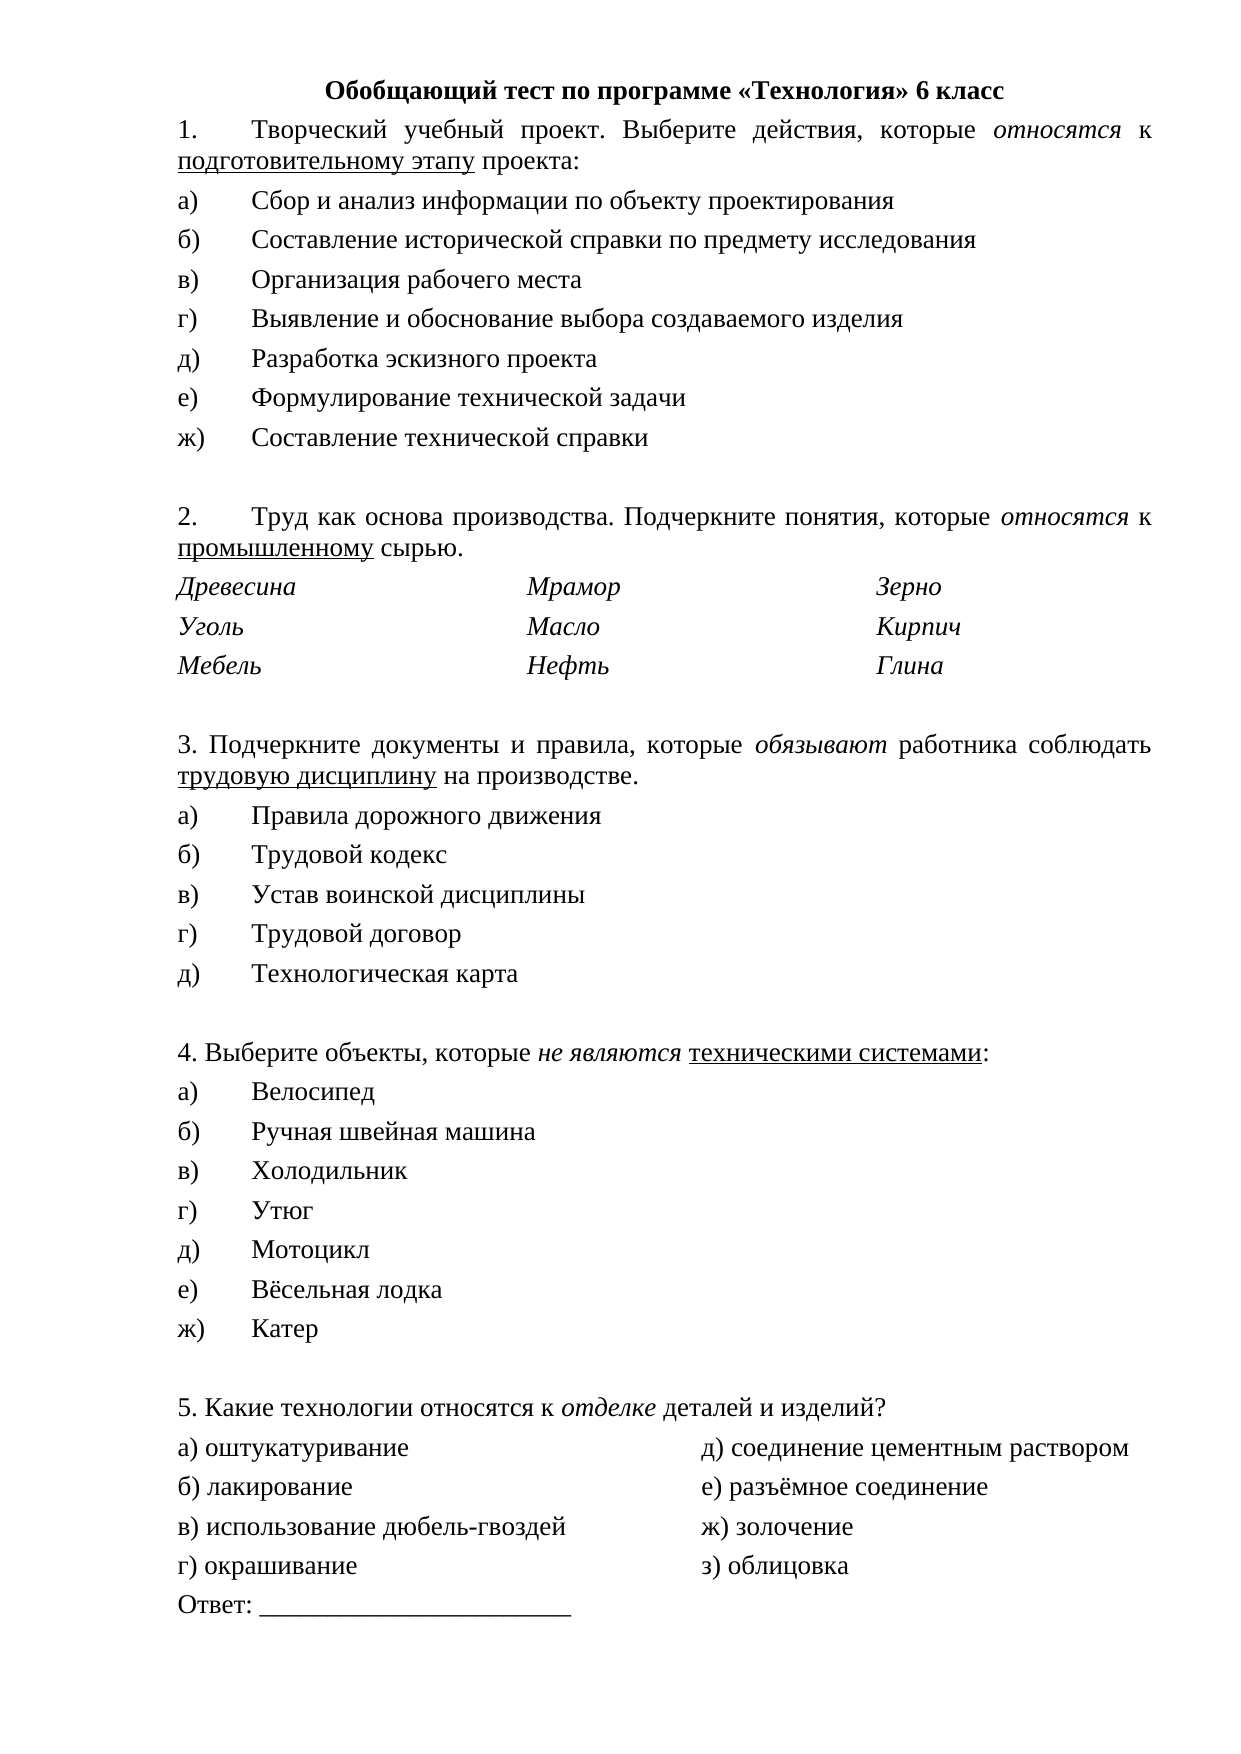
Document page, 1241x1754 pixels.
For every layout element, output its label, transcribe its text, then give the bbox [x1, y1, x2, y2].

text е) разъёмное соединение [701, 1470, 1152, 1501]
text Обобщающий тест по программе «Технология» 6 класс [177, 74, 1152, 105]
text 5. Какие технологии относятся к отделке деталей и изделий? [177, 1391, 1152, 1422]
text ж) Составление технической справки [177, 421, 1152, 452]
text б) лакирование [177, 1470, 627, 1501]
text а) Сбор и анализ информации по объекту проектирования [177, 184, 1152, 215]
text б) Ручная швейная машина [177, 1115, 1152, 1146]
text г) Утюг [177, 1194, 1152, 1225]
text Древесина [177, 570, 453, 602]
text 1. Творческий учебный проект. Выберите действия, которые относятся к подготовительному этапу проекта: [177, 113, 1152, 176]
text б) Составление исторической справки по предмету исследования [177, 223, 1152, 254]
text в) Холодильник [177, 1154, 1152, 1185]
text Глина [876, 649, 1152, 681]
text ж) золочение [701, 1509, 1152, 1541]
text е) Вёсельная лодка [177, 1273, 1152, 1304]
text 2. Труд как основа производства. Подчеркните понятия, которые относятся к промышленному сырью. [177, 500, 1152, 562]
text 3. Подчеркните документы и правила, которые обязывают работника соблюдать трудовую дисциплину на производстве. [177, 728, 1152, 791]
text в) Организация рабочего места [177, 263, 1152, 294]
text Нефть [527, 649, 802, 681]
text ж) Катер [177, 1312, 1152, 1343]
text з) облицовка [701, 1549, 1152, 1580]
text г) Трудовой договор [177, 917, 1152, 948]
text Масло [527, 610, 802, 641]
text д) Мотоцикл [177, 1233, 1152, 1264]
text г) Выявление и обоснование выбора создаваемого изделия [177, 302, 1152, 333]
text е) Формулирование технической задачи [177, 381, 1152, 412]
text 4. Выберите объекты, которые не являются техническими системами: [177, 1036, 1152, 1067]
text Ответ: _______________________ [177, 1588, 1152, 1620]
text в) использование дюбель-гвоздей [177, 1509, 627, 1541]
text д) Разработка эскизного проекта [177, 342, 1152, 373]
text Мебель [177, 649, 453, 681]
text д) соединение цементным раствором [701, 1431, 1152, 1462]
text Кирпич [876, 610, 1152, 641]
text в) Устав воинской дисциплины [177, 878, 1152, 909]
text г) окрашивание [177, 1549, 627, 1580]
text Уголь [177, 610, 453, 641]
text Зерно [876, 570, 1152, 602]
text Мрамор [527, 570, 802, 602]
text а) Правила дорожного движения [177, 799, 1152, 830]
text б) Трудовой кодекс [177, 838, 1152, 869]
text д) Технологическая карта [177, 957, 1152, 988]
text а) оштукатуривание [177, 1431, 627, 1462]
text а) Велосипед [177, 1075, 1152, 1106]
